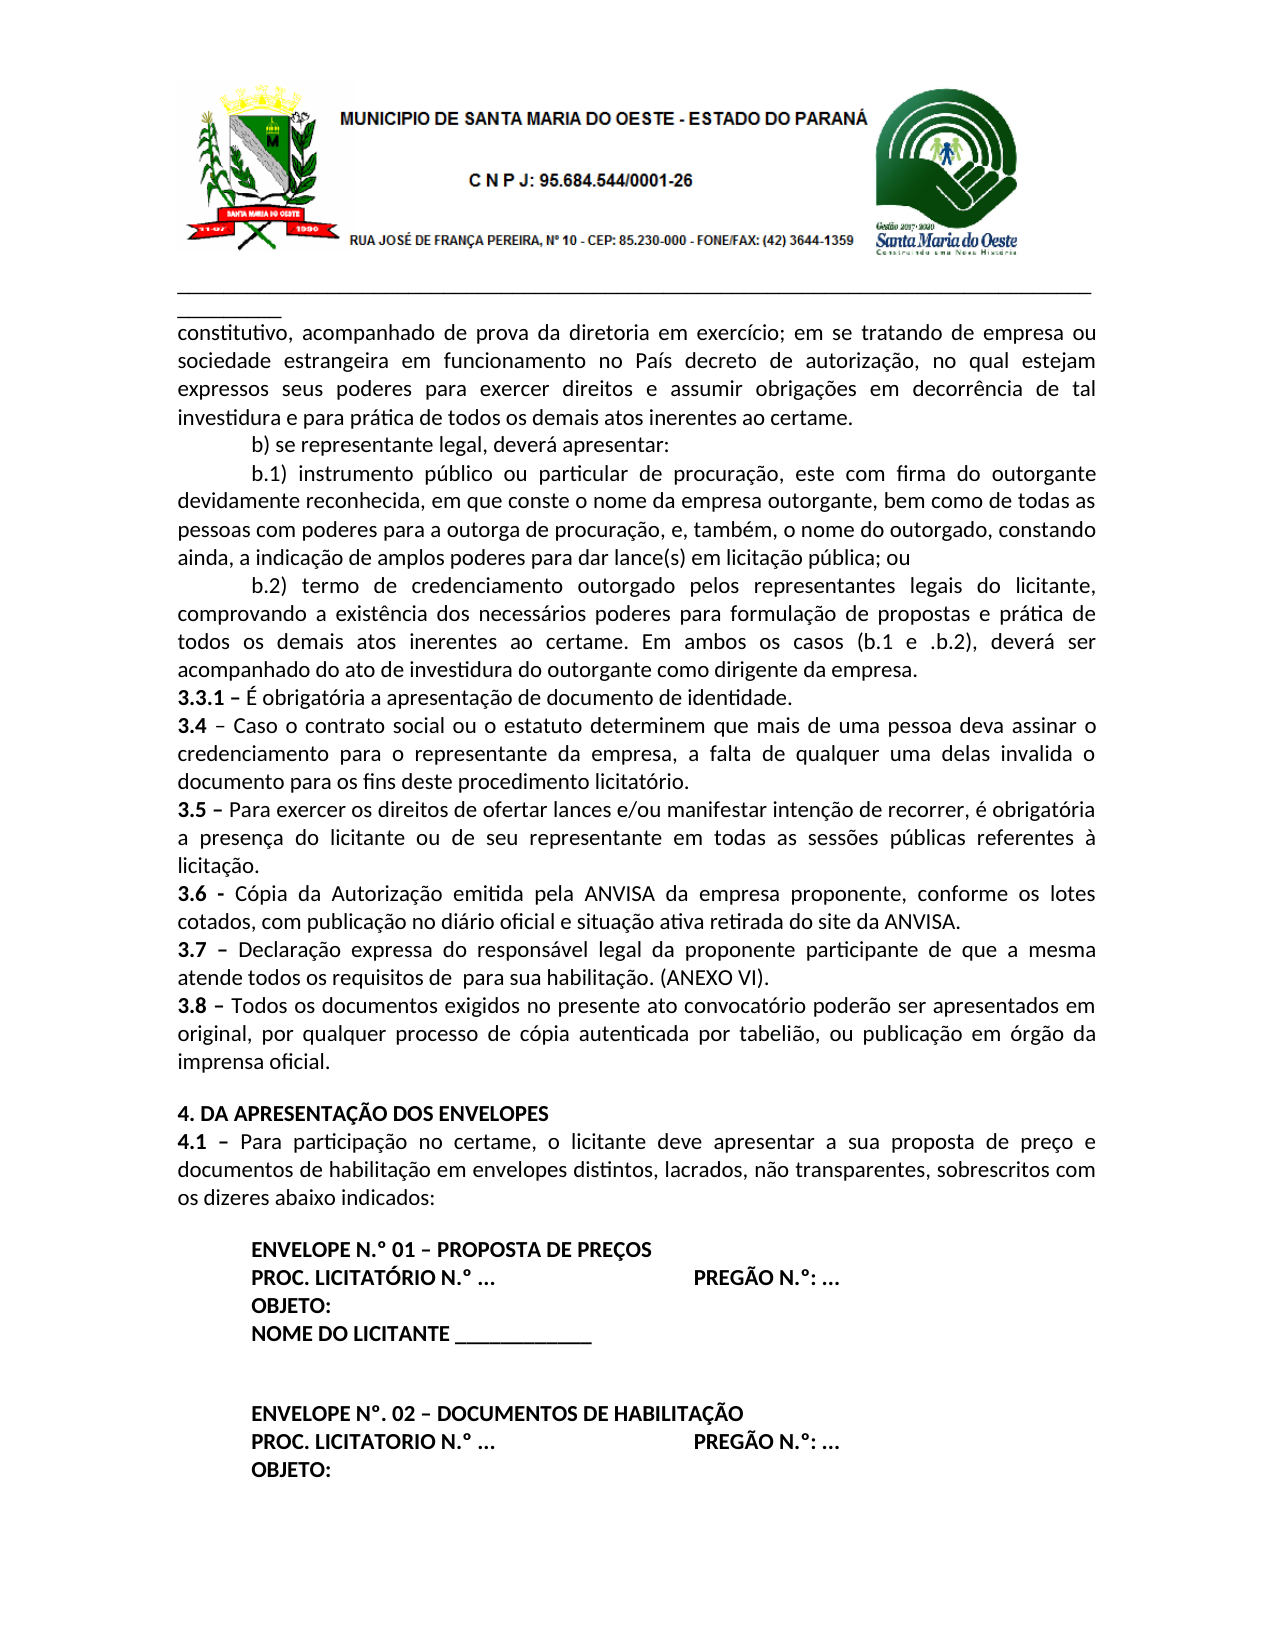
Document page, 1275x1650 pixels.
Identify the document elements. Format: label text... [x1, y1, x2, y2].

text PROC. LICITATORIO N.º ... PREGÃO N.º: ... [177, 1427, 1098, 1455]
text 3.7 – Declaração expressa do responsável legal da proponente participante de que a mesma atende todos os requisitos de para sua habilitação. (ANEXO VI). [177, 935, 1098, 991]
text b.1) instrumento público ou particular de procuração, este com firma do outorgante devidamente reconhecida, em que conste o nome da empresa outorgante, bem como de todas as pessoas com poderes para a outorga de procuração, e, também, o nome do outorgado, constando ainda, a indicação de amplos poderes para dar lance(s) em licitação pública; ou [177, 459, 1098, 571]
text b.2) termo de credenciamento outorgado pelos representantes legais do licitante, comprovando a existência dos necessários poderes para formulação de propostas e prática de todos os demais atos inerentes ao certame. Em ambos os casos (b.1 e .b.2), deverá ser acompanhado do ato de investidura do outorgante como dirigente da empresa. [177, 571, 1098, 683]
text 3.6 - Cópia da Autorização emitida pela ANVISA da empresa proponente, conforme os lotes cotados, com publicação no diário oficial e situação ativa retirada do site da ANVISA. [177, 879, 1098, 935]
text 4.1 – Para participação no certame, o licitante deve apresentar a sua proposta de preço e documentos de habilitação em envelopes distintos, lacrados, não transparentes, sobrescritos com os dizeres abaixo indicados: [177, 1127, 1098, 1211]
text ENVELOPE Nº. 02 – DOCUMENTOS DE HABILITAÇÃO [177, 1399, 1098, 1427]
text b) se representante legal, deverá apresentar: [177, 431, 1098, 459]
text NOME DO LICITANTE ____________ [177, 1319, 1098, 1347]
text OBJETO: [177, 1455, 1098, 1483]
text PROC. LICITATÓRIO N.º ... PREGÃO N.º: ... [177, 1263, 1098, 1291]
text OBJETO: [177, 1291, 1098, 1319]
text ENVELOPE N.º 01 – PROPOSTA DE PREÇOS [177, 1235, 1098, 1263]
text 3.4 – Caso o contrato social ou o estatuto determinem que mais de uma pessoa deva assinar o credenciamento para o representante da empresa, a falta de qualquer uma delas invalida o documento para os fins deste procedimento licitatório. [177, 711, 1098, 795]
text 4. DA APRESENTAÇÃO DOS ENVELOPES [177, 1099, 1098, 1127]
picture [177, 73, 1034, 271]
text 3.5 – Para exercer os direitos de ofertar lances e/ou manifestar intenção de recorrer, é obrigatória a presença do licitante ou de seu representante em todas as sessões públicas referentes à licitação. [177, 795, 1098, 879]
text 3.3.1 – É obrigatória a apresentação de documento de identidade. [177, 683, 1098, 711]
text 3.8 – Todos os documentos exigidos no presente ato convocatório poderão ser apresentados em original, por qualquer processo de cópia autenticada por tabelião, ou publicação em órgão da imprensa oficial. [177, 991, 1098, 1075]
